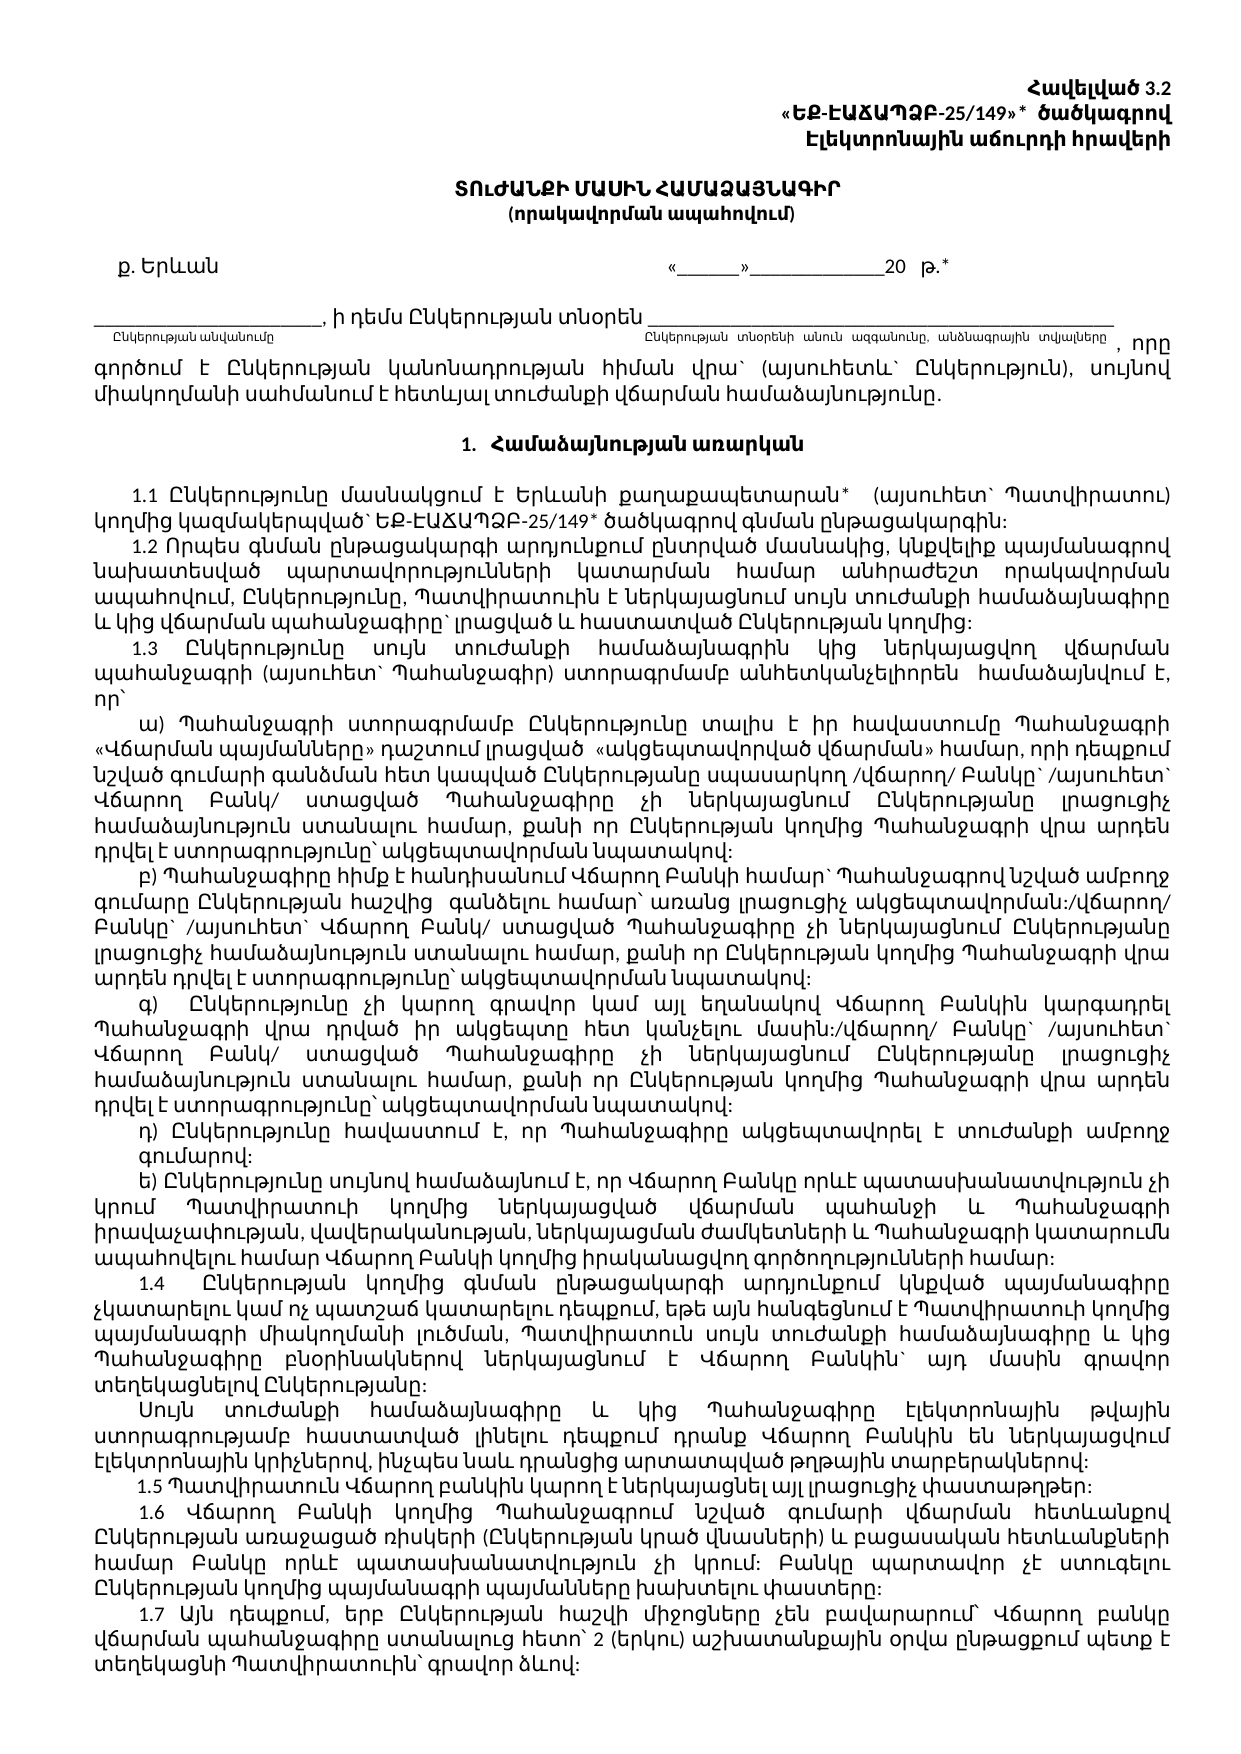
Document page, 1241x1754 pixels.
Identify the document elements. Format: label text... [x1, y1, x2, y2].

text գ) Ընկերությունը չի կարող գրավոր կամ այլ եղանակով Վճարող Բանկին կարգադրել Պահանջագրի վրա դրված իր ակցեպտը հետ կանչելու մասին:/վճարող/ Բանկը` /այսուհետ` Վճարող Բանկ/ ստացված Պահանջագիրը չի ներկայացնում Ընկերությանը լրացուցիչ համաձայնություն ստանալու համար, քանի որ Ընկերության կողմից Պահանջագրի վրա արդեն դրվել է ստորագրությունը՝ ակցեպտավորման նպատակով: [94, 991, 1171, 1118]
text Ընկերության անվանումը Ընկերության տնօրենի անուն ազգանունը, անձնագրային տվյալները , որը գործում է Ընկերության կանոնադրության հիման վրա` (այսուհետև` Ընկերություն), սույնով միակողմանի սահմանում է հետևյալ տուժանքի վճարման համաձայնությունը. [94, 330, 1171, 406]
text դ) Ընկերությունը հավաստում է, որ Պահանջագիրը ակցեպտավորել է տուժանքի ամբողջ գումարով: [138, 1118, 1171, 1169]
text ՏՈւԺԱՆՔԻ ՄԱՍԻՆ ՀԱՄԱՁԱՅՆԱԳԻՐ [94, 177, 1171, 202]
text 1.5 Պատվիրատուն Վճարող բանկին կարող է ներկայացնել այլ լրացուցիչ փաստաթղթեր: [94, 1474, 1171, 1499]
text ե) Ընկերությունը սույնով համաձայնում է, որ Վճարող Բանկը որևէ պատասխանատվություն չի կրում Պատվիրատուի կողմից ներկայացված վճարման պահանջի և Պահանջագրի իրավաչափության, վավերականության, ներկայացման ժամկետների և Պահանջագրի կատարումն ապահովելու համար Վճարող Բանկի կողմից իրականացվող գործողությունների համար: [94, 1169, 1171, 1270]
text 1.4 Ընկերության կողմից գնման ընթացակարգի արդյունքում կնքված պայմանագիրը չկատարելու կամ ոչ պատշաճ կատարելու դեպքում, եթե այն հանգեցնում է Պատվիրատուի կողմից պայմանագրի միակողմանի լուծման, Պատվիրատուն սույն տուժանքի համաձայնագիրը և կից Պահանջագիրը բնօրինակներով ներկայացնում է Վճարող Բանկին` այդ մասին գրավոր տեղեկացնելով Ընկերությանը: [94, 1270, 1171, 1397]
text 1.2 Որպես գնման ընթացակարգի արդյունքում ընտրված մասնակից, կնքվելիք պայմանագրով նախատեսված պարտավորությունների կատարման համար անհրաժեշտ որակավորման ապահովում, Ընկերությունը, Պատվիրատուին է ներկայացնում սույն տուժանքի համաձայնագիրը և կից վճարման պահանջագիրը` լրացված և հաստատված Ընկերության կողմից: [94, 533, 1171, 635]
text ______________________, ի դեմս Ընկերության տնօրեն _____________________________________________ [94, 304, 1171, 330]
text Հավելված 3.2 [94, 75, 1171, 100]
text 1.6 Վճարող Բանկի կողմից Պահանջագրում նշված գումարի վճարման հետևանքով Ընկերության առաջացած ռիսկերի (Ընկերության կրած վնասների) և բացասական հետևանքների համար Բանկը որևէ պատասխանատվություն չի կրում: Բանկը պարտավոր չէ ստուգելու Ընկերության կողմից պայմանագրի պայմանները խախտելու փաստերը: [94, 1499, 1171, 1601]
text ա) Պահանջագրի ստորագրմամբ Ընկերությունը տալիս է իր հավաստումը Պահանջագրի «Վճարման պայմանները» դաշտում լրացված «ակցեպտավորված վճարման» համար, որի դեպքում նշված գումարի գանձման հետ կապված Ընկերությանը սպասարկող /վճարող/ Բանկը` /այսուհետ` Վճարող Բանկ/ ստացված Պահանջագիրը չի ներկայացնում Ընկերությանը լրացուցիչ համաձայնություն ստանալու համար, քանի որ Ընկերության կողմից Պահանջագրի վրա արդեն դրվել է ստորագրությունը՝ ակցեպտավորման նպատակով: [94, 711, 1171, 864]
text ք. Երևան «______»_____________20 թ.* [94, 254, 1171, 279]
text 1.3 Ընկերությունը սույն տուժանքի համաձայնագրին կից ներկայացվող վճարման պահանջագրի (այսուհետ` Պահանջագիր) ստորագրմամբ անհետկանչելիորեն համաձայնվում է, որ՝ [94, 635, 1171, 711]
text 1. Համաձայնության առարկան [94, 432, 1171, 457]
text Սույն տուժանքի համաձայնագիրը և կից Պահանջագիրը էլեկտրոնային թվային ստորագրությամբ հաստատված լինելու դեպքում դրանք Վճարող Բանկին են ներկայացվում էլեկտրոնային կրիչներով, ինչպես նաև դրանցից արտատպված թղթային տարբերակներով: [94, 1397, 1171, 1474]
text (որակավորման ապահովում) [94, 202, 1171, 225]
text 1.1 Ընկերությունը մասնակցում է Երևանի քաղաքապետարան* (այսուհետ` Պատվիրատու) կողմից կազմակերպված` ԵՔ-ԷԱՃԱՊՁԲ-25/149* ծածկագրով գնման ընթացակարգին: [94, 482, 1171, 533]
text բ) Պահանջագիրը հիմք է հանդիսանում Վճարող Բանկի համար` Պահանջագրով նշված ամբողջ գումարը Ընկերության հաշվից գանձելու համար՝ առանց լրացուցիչ ակցեպտավորման:/վճարող/ Բանկը` /այսուհետ` Վճարող Բանկ/ ստացված Պահանջագիրը չի ներկայացնում Ընկերությանը լրացուցիչ համաձայնություն ստանալու համար, քանի որ Ընկերության կողմից Պահանջագրի վրա արդեն դրվել է ստորագրությունը՝ ակցեպտավորման նպատակով: [94, 864, 1171, 991]
text 1.7 Այն դեպքում, երբ Ընկերության հաշվի միջոցները չեն բավարարում՝ Վճարող բանկը վճարման պահանջագիրը ստանալուց հետո՝ 2 (երկու) աշխատանքային օրվա ընթացքում պետք է տեղեկացնի Պատվիրատուին՝ գրավոր ձևով: [94, 1601, 1171, 1677]
text Էլեկտրոնային աճուրդի հրավերի [94, 126, 1171, 151]
text «ԵՔ-ԷԱՃԱՊՁԲ-25/149»* ծածկագրով [94, 100, 1171, 126]
